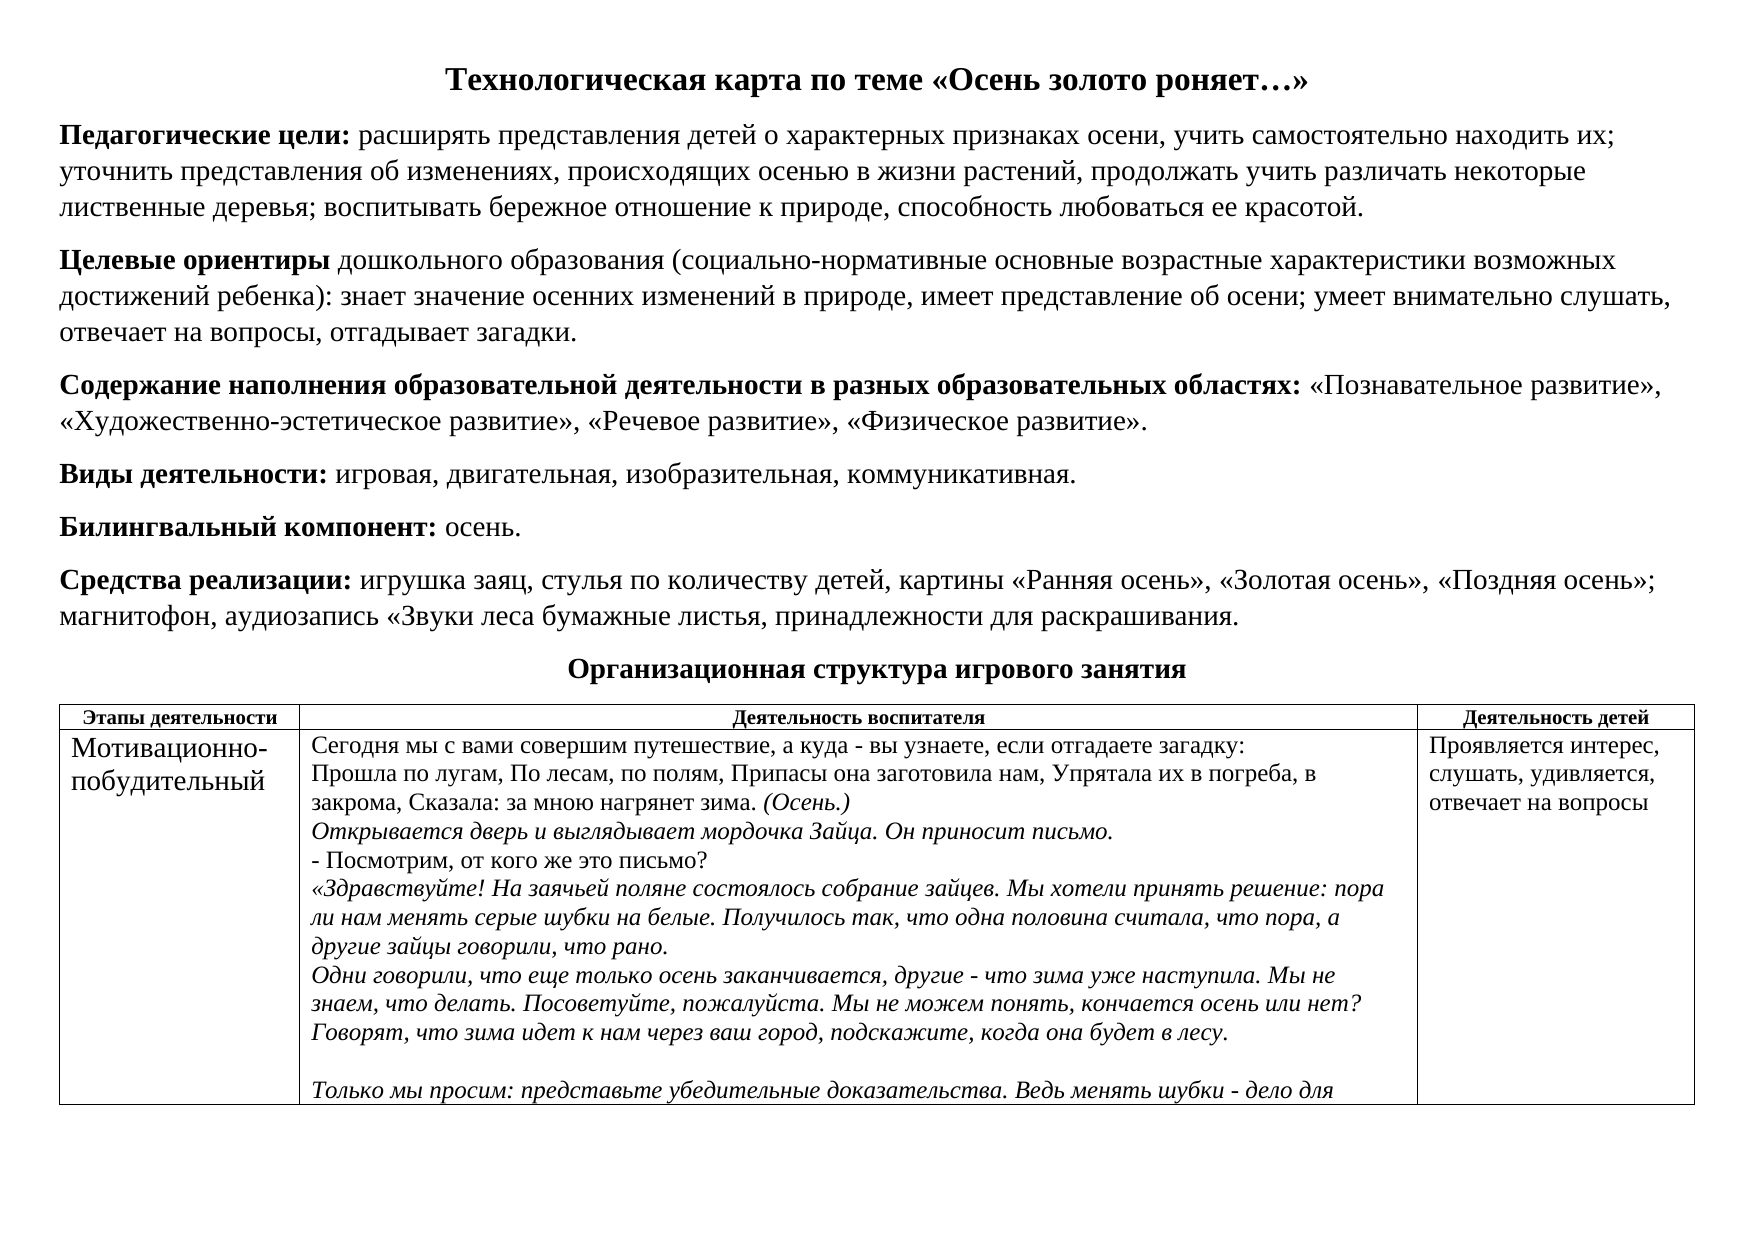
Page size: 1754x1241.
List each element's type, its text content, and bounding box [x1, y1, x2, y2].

text Средства реализации: игрушка заяц, стулья по количеству детей, картины «Ранняя осень», «Золотая осень», «Поздняя осень»; магнитофон, аудиозапись «Звуки леса бумажные листья, принадлежности для раскрашивания. [59, 562, 1695, 632]
text Целевые ориентиры дошкольного образования (социально-нормативные основные возрастные характеристики возможных достижений ребенка): знает значение осенних изменений в природе, имеет представление об осени; умеет внимательно слушать, отвечает на вопросы, отгадывает загадки. [59, 242, 1695, 348]
table_header Деятельность воспитателя [300, 705, 1417, 729]
text Организационная структура игрового занятия [59, 651, 1695, 684]
table_header Этапы деятельности [60, 705, 299, 729]
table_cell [1418, 730, 1694, 1103]
text Педагогические цели: расширять представления детей о характерных признаках осени, учить самостоятельно находить их; уточнить представления об изменениях, происходящих осенью в жизни растений, продолжать учить различать некоторые лиственные деревья; воспитывать бережное отношение к природе, способность любоваться ее красотой. [59, 117, 1695, 223]
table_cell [300, 730, 1417, 1103]
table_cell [60, 730, 299, 1103]
table_header Деятельность детей [1418, 705, 1694, 729]
text Виды деятельности: игровая, двигательная, изобразительная, коммуникативная. [59, 456, 1695, 490]
text Билингвальный компонент: осень. [59, 509, 1695, 543]
text Технологическая карта по теме «Осень золото роняет…» [59, 59, 1695, 97]
text Содержание наполнения образовательной деятельности в разных образовательных областях: «Познавательное развитие», «Художественно-эстетическое развитие», «Речевое развитие», «Физическое развитие». [59, 367, 1695, 437]
